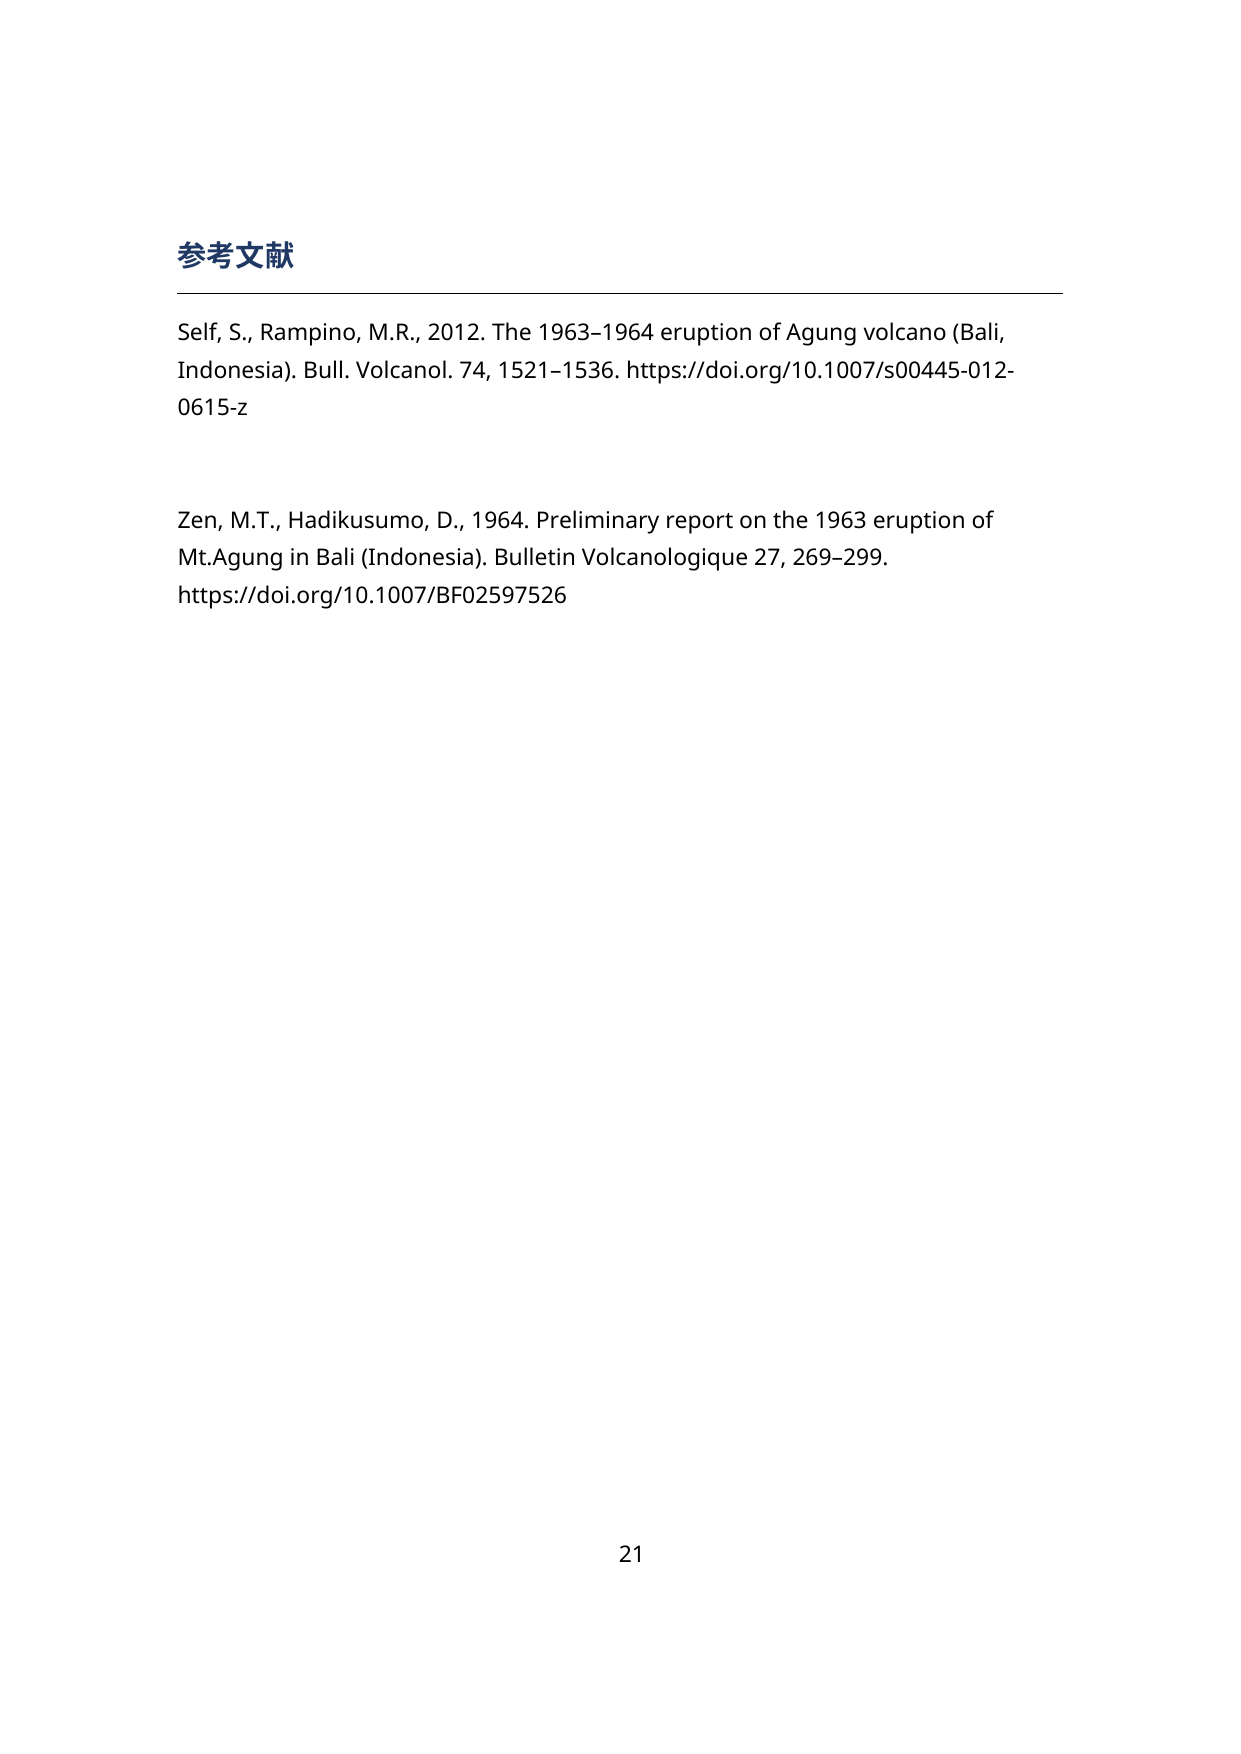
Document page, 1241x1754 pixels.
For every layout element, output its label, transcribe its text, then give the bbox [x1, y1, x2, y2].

text Zen, M.T., Hadikusumo, D., 1964. Preliminary report on the 1963 eruption of Mt.Agung in Bali (Indonesia). Bulletin Volcanologique 27, 269–299. https://doi.org/10.1007/BF02597526 [177, 500, 1063, 613]
subtitle 参考文献 [177, 216, 1063, 293]
text Self, S., Rampino, M.R., 2012. The 1963–1964 eruption of Agung volcano (Bali, Indonesia). Bull. Volcanol. 74, 1521–1536. https://doi.org/10.1007/s00445-012-0615-z [177, 313, 1063, 425]
